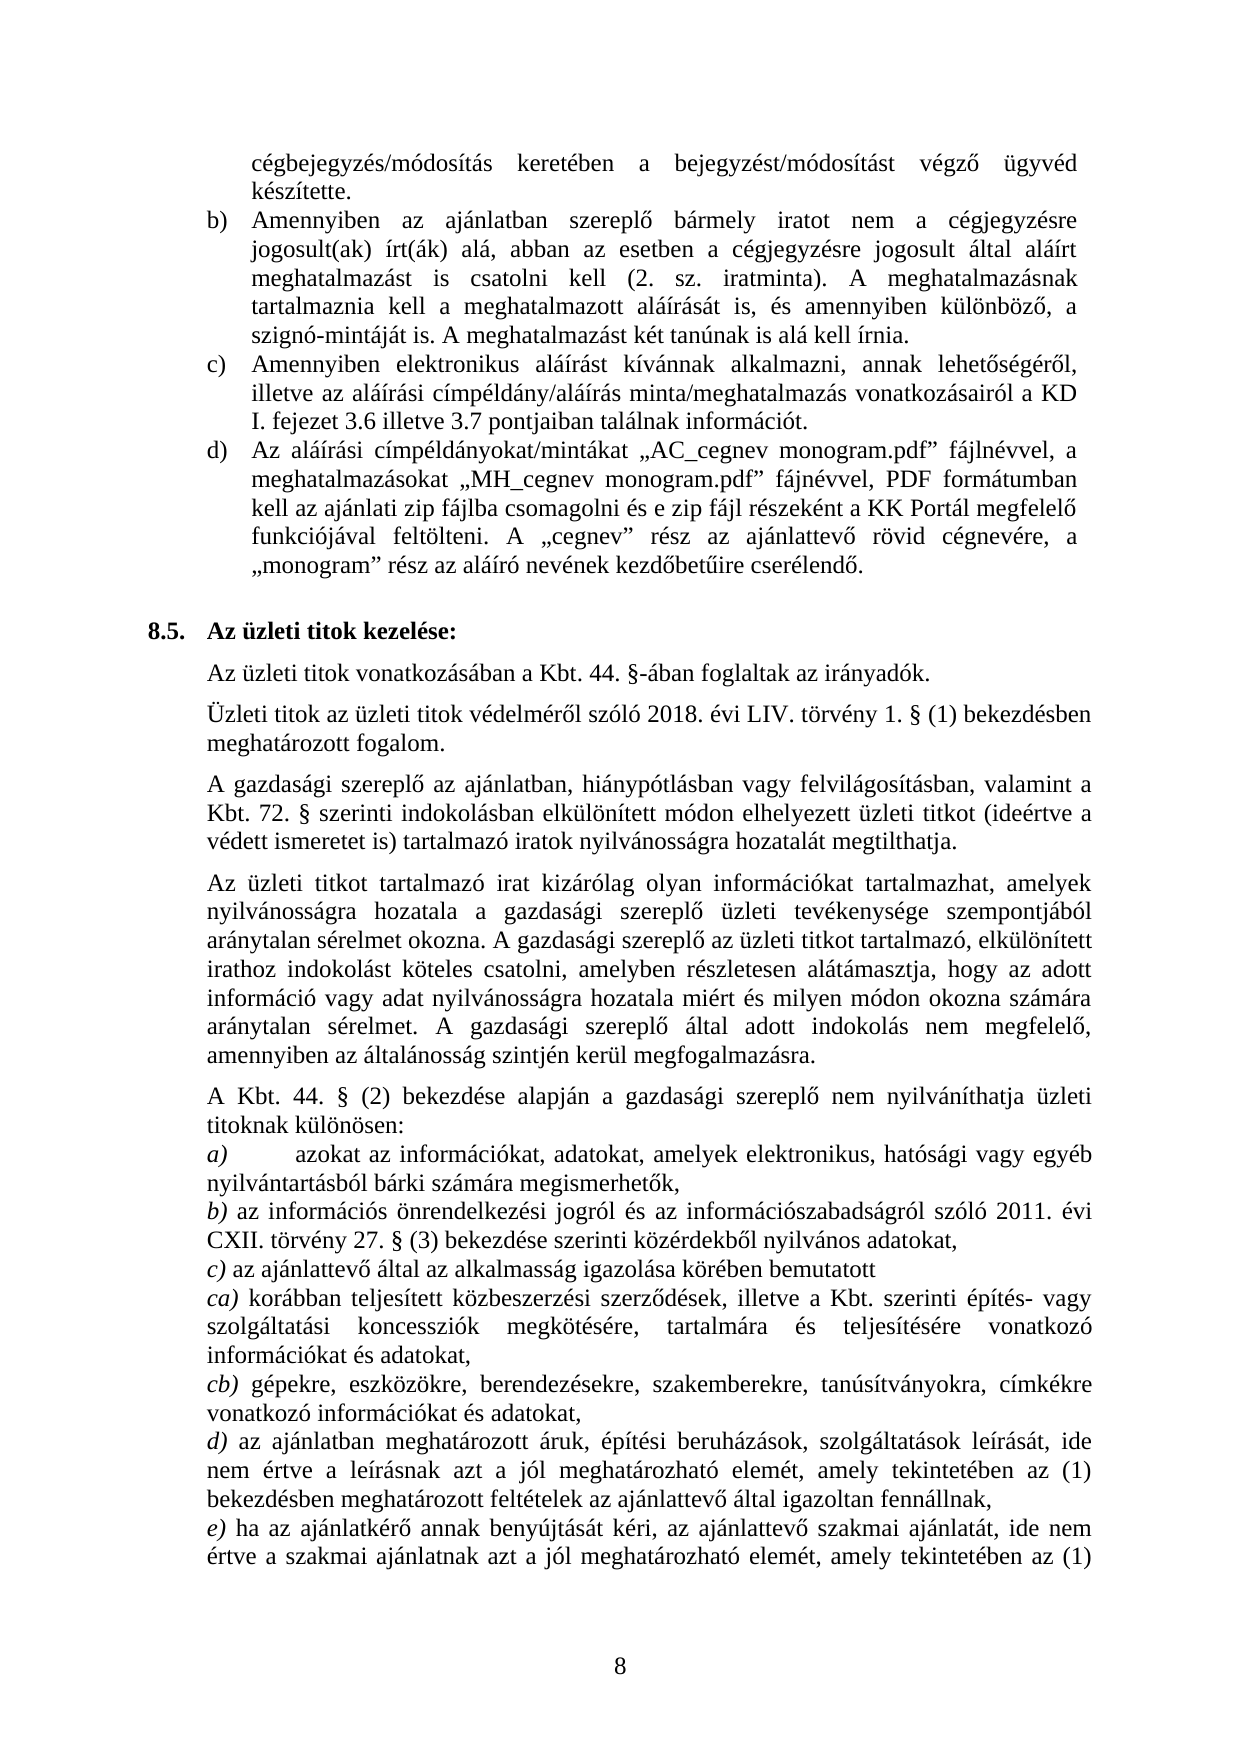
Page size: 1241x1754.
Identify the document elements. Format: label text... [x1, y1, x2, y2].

list Az aláírási címpéldányokat/mintákat „AC_cegnev monogram.pdf” fájlnévvel, a meghatalmazásokat „MH_cegnev monogram.pdf” fájnévvel, PDF formátumban kell az ajánlati zip fájlba csomagolni és e zip fájl részeként a KK Portál megfelelő funkciójával feltölteni. A „cegnev” rész az ajánlattevő rövid cégnevére, a „monogram” rész az aláíró nevének kezdőbetűire cserélendő. [207, 435, 1078, 579]
list A gazdasági szereplő az ajánlatban, hiánypótlásban vagy felvilágosításban, valamint a Kbt. 72. § szerinti indokolásban elkülönített módon elhelyezett üzleti titkot (ideértve a védett ismeretet is) tartalmazó iratok nyilvánosságra hozatalát megtilthatja. [207, 769, 1093, 855]
list Üzleti titok az üzleti titok védelméről szóló 2018. évi LIV. törvény 1. § (1) bekezdésben meghatározott fogalom. [207, 699, 1093, 756]
list a) azokat az információkat, adatokat, amelyek elektronikus, hatósági vagy egyéb nyilvántartásból bárki számára megismerhetők, [207, 1139, 1093, 1196]
list A Kbt. 44. § (2) bekezdése alapján a gazdasági szereplő nem nyilváníthatja üzleti titoknak különösen: [207, 1081, 1093, 1139]
list Amennyiben az ajánlatban szereplő bármely iratot nem a cégjegyzésre jogosult(ak) írt(ák) alá, abban az esetben a cégjegyzésre jogosult által aláírt meghatalmazást is csatolni kell (2. sz. iratminta). A meghatalmazásnak tartalmaznia kell a meghatalmazott aláírását is, és amennyiben különböző, a szignó-mintáját is. A meghatalmazást két tanúnak is alá kell írnia. [207, 205, 1078, 349]
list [207, 1513, 1093, 1570]
list ca) korábban teljesített közbeszerzési szerződések, illetve a Kbt. szerinti építés- vagy szolgáltatási koncessziók megkötésére, tartalmára és teljesítésére vonatkozó információkat és adatokat, [207, 1283, 1093, 1369]
list Amennyiben elektronikus aláírást kívánnak alkalmazni, annak lehetőségéről, illetve az aláírási címpéldány/aláírás minta/meghatalmazás vonatkozásairól a KD I. fejezet 3.6 illetve 3.7 pontjaiban találnak információt. [207, 349, 1078, 435]
list c) az ajánlattevő által az alkalmasság igazolása körében bemutatott [207, 1254, 1093, 1283]
list d) az ajánlatban meghatározott áruk, építési beruházások, szolgáltatások leírását, ide nem értve a leírásnak azt a jól meghatározható elemét, amely tekintetében az (1) bekezdésben meghatározott feltételek az ajánlattevő által igazoltan fennállnak, [207, 1426, 1093, 1513]
list cb) gépekre, eszközökre, berendezésekre, szakemberekre, tanúsítványokra, címkékre vonatkozó információkat és adatokat, [207, 1369, 1093, 1426]
list Az üzleti titkot tartalmazó irat kizárólag olyan információkat tartalmazhat, amelyek nyilvánosságra hozatala a gazdasági szereplő üzleti tevékenysége szempontjából aránytalan sérelmet okozna. A gazdasági szereplő az üzleti titkot tartalmazó, elkülönített irathoz indokolást köteles csatolni, amelyben részletesen alátámasztja, hogy az adott információ vagy adat nyilvánosságra hozatala miért és milyen módon okozna számára aránytalan sérelmet. A gazdasági szereplő által adott indokolás nem megfelelő, amennyiben az általánosság szintjén kerül megfogalmazásra. [207, 868, 1093, 1069]
list Az üzleti titok vonatkozásában a Kbt. 44. §-ában foglaltak az irányadók. [207, 658, 1093, 686]
list Az üzleti titok kezelése: [148, 616, 1093, 645]
list b) az információs önrendelkezési jogról és az információszabadságról szóló 2011. évi CXII. törvény 27. § (3) bekezdése szerinti közérdekből nyilvános adatokat, [207, 1196, 1093, 1254]
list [207, 148, 1078, 205]
